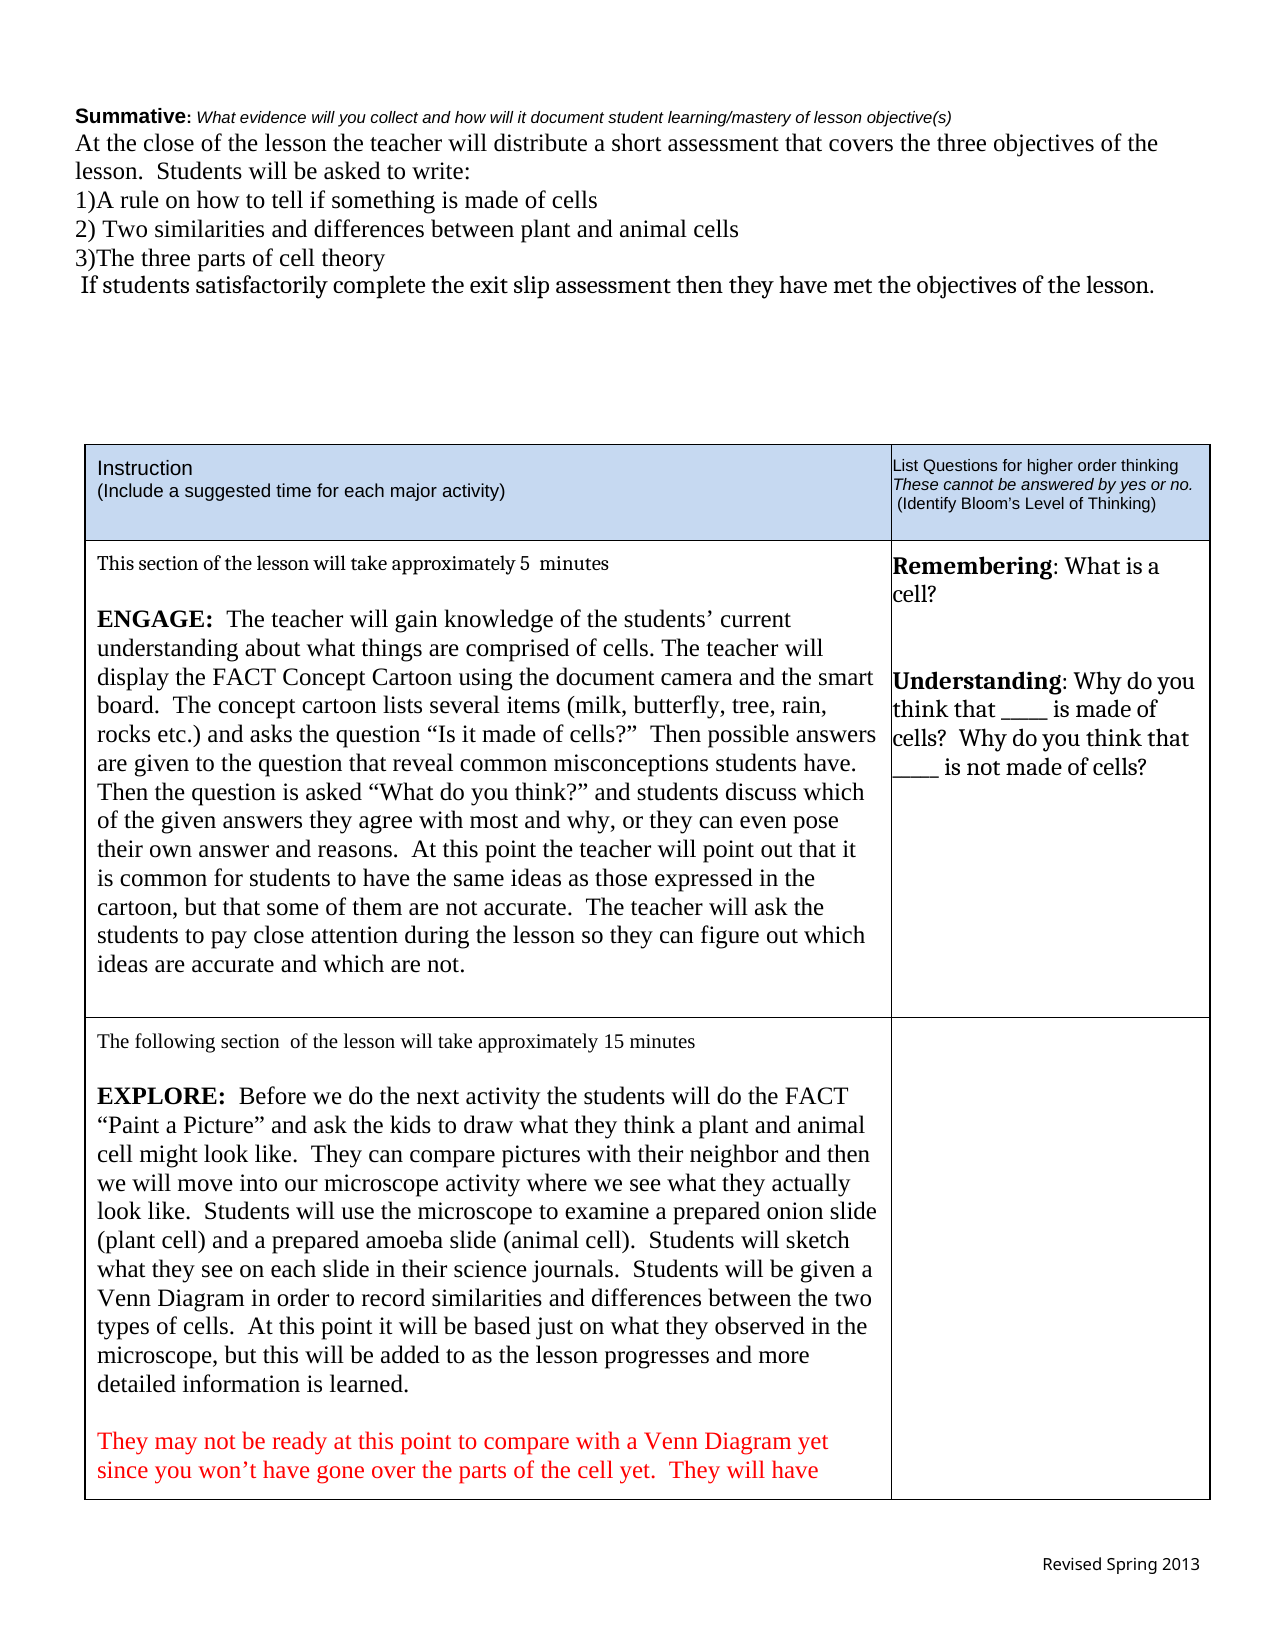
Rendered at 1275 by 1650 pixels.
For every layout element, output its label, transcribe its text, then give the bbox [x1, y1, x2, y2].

table_cell This section of the lesson will take approximately 5 minutes ENGAGE: The teacher will gain knowledge of the students’ current understanding about what things are comprised of cells. The teacher will display the FACT Concept Cartoon using the document camera and the smart board. The concept cartoon lists several items (milk, butterfly, tree, rain, rocks etc.) and asks the question “Is it made of cells?” Then possible answers are given to the question that reveal common misconceptions students have. Then the question is asked “What do you think?” and students discuss which of the given answers they agree with most and why, or they can even pose their own answer and reasons. At this point the teacher will point out that it is common for students to have the same ideas as those expressed in the cartoon, but that some of them are not accurate. The teacher will ask the students to pay close attention during the lesson so they can figure out which ideas are accurate and which are not. [86, 541, 891, 1017]
text 1)A rule on how to tell if something is made of cells [75, 185, 1200, 214]
table_header List Questions for higher order thinking These cannot be answered by yes or no. (Identify Bloom’s Level of Thinking) [892, 445, 1209, 540]
text 2) Two similarities and differences between plant and animal cells [75, 214, 1200, 243]
table_header Instruction (Include a suggested time for each major activity) [86, 445, 891, 540]
text If students satisfactorily complete the exit slip assessment then they have met the objectives of the lesson. [75, 271, 1200, 300]
table_cell Remembering: What is a cell? Understanding: Why do you think that _____ is made of cells? Why do you think that _____ is not made of cells? [892, 541, 1209, 1017]
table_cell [892, 1018, 1209, 1499]
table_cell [86, 1018, 891, 1499]
text 3)The three parts of cell theory [75, 243, 1200, 271]
text At the close of the lesson the teacher will distribute a short assessment that covers the three objectives of the lesson. Students will be asked to write: [75, 128, 1200, 185]
text Summative: What evidence will you collect and how will it document student learning/mastery of lesson objective(s) [75, 104, 1200, 128]
